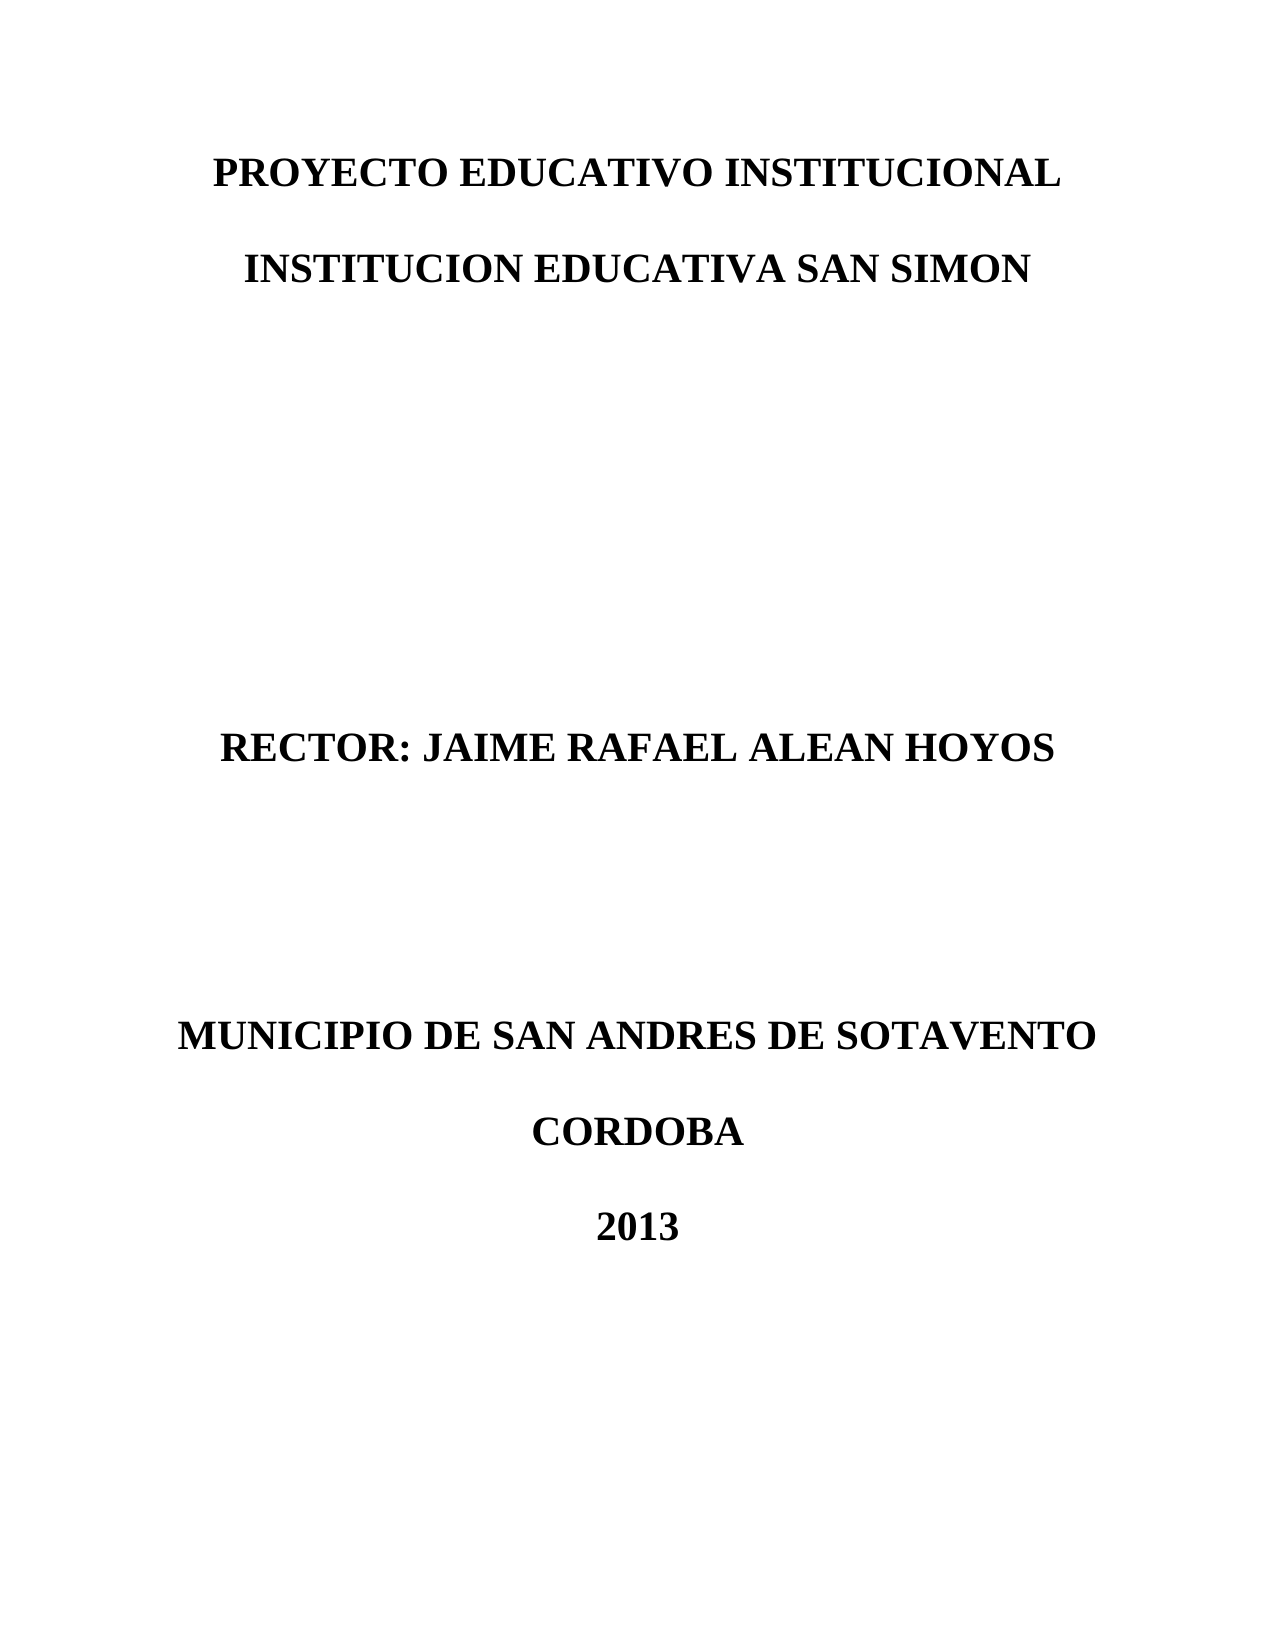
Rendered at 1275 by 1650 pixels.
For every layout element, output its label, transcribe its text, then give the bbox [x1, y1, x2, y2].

text 2013 [177, 1202, 1098, 1250]
text RECTOR: JAIME RAFAEL ALEAN HOYOS [177, 723, 1098, 771]
text MUNICIPIO DE SAN ANDRES DE SOTAVENTO CORDOBA [177, 1010, 1098, 1154]
text INSTITUCION EDUCATIVA SAN SIMON [177, 243, 1098, 291]
text PROYECTO EDUCATIVO INSTITUCIONAL [177, 148, 1098, 196]
